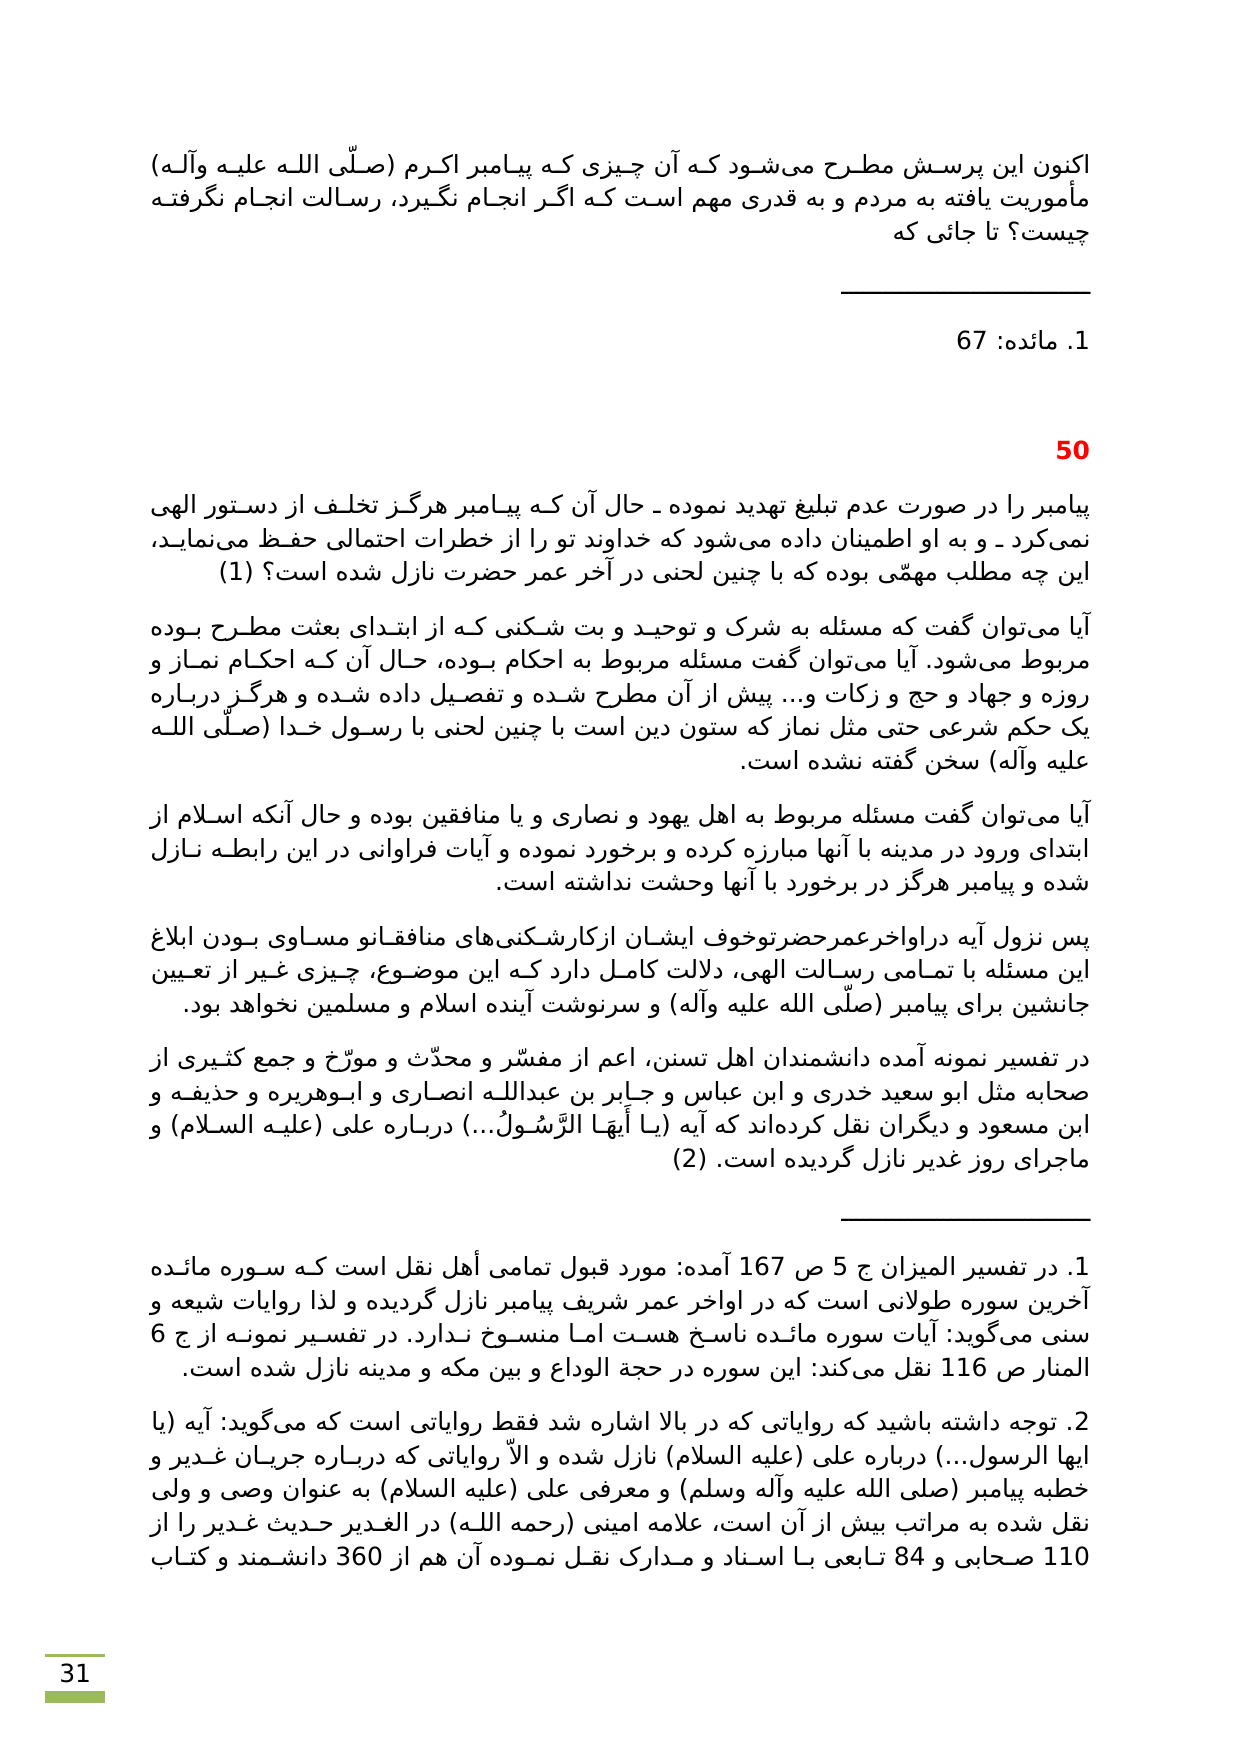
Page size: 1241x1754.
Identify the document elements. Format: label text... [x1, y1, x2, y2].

text ــــــــــــــــــــــــــــــــــ [150, 271, 1090, 301]
text 50 [150, 436, 1090, 465]
text اکنون این پرسش مطرح می‌شود که آن چیزی که پیامبر اکرم (صلّی الله علیه وآله) مأموریت یافته به مردم و به قدری مهم است که اگر انجام نگیرد، رسالت انجام نگرفته چیست؟ تا جائی که [150, 150, 1090, 246]
text آیا می‌توان گفت مسئله مربوط به اهل یهود و نصاری و یا منافقین بوده و حال آنکه اسلام از ابتدای ورود در مدینه با آنها مبارزه کرده و برخورد نموده و آیات فراوانی در این رابطه نازل شده و پیامبر هرگز در برخورد با آنها وحشت نداشته است. [150, 800, 1090, 897]
text ــــــــــــــــــــــــــــــــــ [150, 1198, 1090, 1227]
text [150, 1408, 1090, 1571]
text 1. مائده: 67 [150, 326, 1090, 355]
text آیا می‌توان گفت که مسئله به شرک و توحید و بت شکنی که از ابتدای بعثت مطرح بوده مربوط می‌شود. آیا می‌توان گفت مسئله مربوط به احکام بوده، حال آن که احکام نماز و روزه و جهاد و حج و زکات و... پیش از آن مطرح شده و تفصیل داده شده و هرگز درباره یک حکم شرعی حتی مثل نماز که ستون دین است با چنین لحنی با رسول خدا (صلّی الله علیه وآله) سخن گفته نشده است. [150, 612, 1090, 775]
text پیامبر را در صورت عدم تبلیغ تهدید نموده ـ حال آن که پیامبر هرگز تخلف از دستور الهی نمی‌کرد ـ و به او اطمینان داده می‌شود که خداوند تو را از خطرات احتمالی حفظ می‌نماید، این چه مطلب مهمّی بوده که با چنین لحنی در آخر عمر حضرت نازل شده است؟ (1) [150, 490, 1090, 587]
text پس نزول آیه دراواخرعمرحضرتوخوف ایشان ازکارشکنی‌های منافقانو مساوی بودن ابلاغ این مسئله با تمامی رسالت الهی، دلالت کامل دارد که این موضوع، چیزی غیر از تعیین جانشین برای پیامبر (صلّی الله علیه وآله) و سرنوشت آینده اسلام و مسلمین نخواهد بود. [150, 922, 1090, 1018]
text 1. در تفسیر المیزان ج 5 ص 167 آمده: مورد قبول تمامی أهل نقل است که سوره مائده آخرین سوره طولانی است که در اواخر عمر شریف پیامبر نازل گردیده و لذا روایات شیعه و سنی می‌گوید: آیات سوره مائده ناسخ هست اما منسوخ ندارد. در تفسیر نمونه از ج 6 المنار ص 116 نقل می‌کند: این سوره در حجة الوداع و بین مکه و مدینه نازل شده است. [150, 1253, 1090, 1382]
text در تفسیر نمونه آمده دانشمندان اهل تسنن، اعم از مفسّر و محدّث و مورّخ و جمع کثیری از صحابه مثل ابو سعید خدری و ابن عباس و جابر بن عبدالله انصاری و ابوهریره و حذیفه و ابن مسعود و دیگران نقل کرده‌اند که آیه (یا أَیهَا الرَّسُولُ...) درباره علی (علیه السلام) و ماجرای روز غدیر نازل گردیده است. (2) [150, 1043, 1090, 1173]
